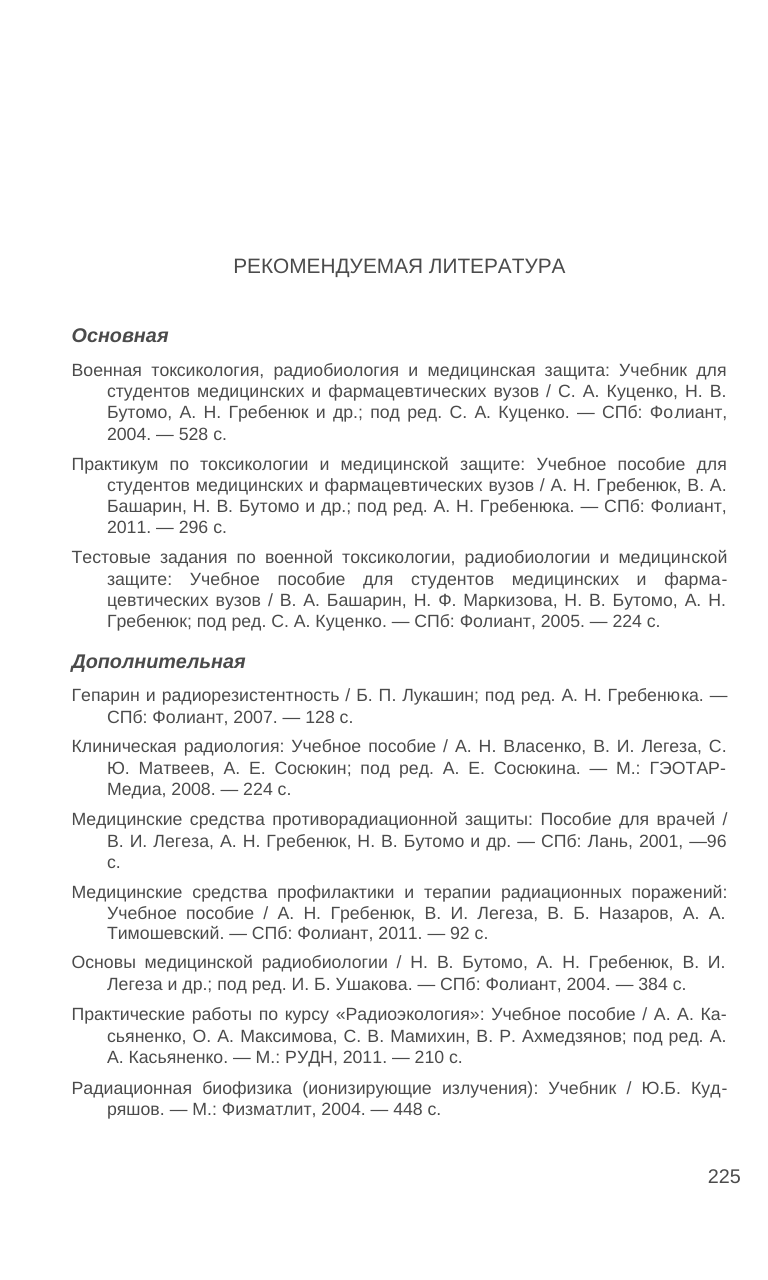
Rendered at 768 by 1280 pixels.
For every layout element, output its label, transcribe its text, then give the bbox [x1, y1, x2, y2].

text РЕКОМЕНДУЕМАЯ ЛИТЕРАТУРА [71, 253, 727, 277]
text Военная токсикология, радиобиология и медицинская защита: Учебник для студентов медицинских и фармацевтических вузов / С. А. Куценко, Н. В. Бутомо, А. Н. Гребенюк и др.; под ред. С. А. Куценко. — СПб: Фолиант, 2004. — 528 с. [71, 359, 727, 444]
text Медицинские средства профилактики и терапии радиационных поражений: Учебное пособие / А. Н. Гребенюк, В. И. Легеза, В. Б. Назаров, А. А. Тимошевский. — СПб: Фолиант, 2011. — 92 с. [71, 882, 727, 943]
text Основная [71, 325, 727, 347]
text Гепарин и радиорезистентность / Б. П. Лукашин; под ред. А. Н. Гребенюка. — СПб: Фолиант, 2007. — 128 с. [71, 685, 727, 727]
text Клиническая радиология: Учебное пособие / А. Н. Власенко, В. И. Легеза, С. Ю. Матвеев, А. Е. Сосюкин; под ред. А. Е. Сосюкина. — М.: ГЭОТАР- Медиа, 2008. — 224 с. [71, 736, 727, 799]
text Практикум по токсикологии и медицинской защите: Учебное пособие для студентов медицинских и фармацевтических вузов / А. Н. Гребенюк, В. А. Башарин, Н. В. Бутомо и др.; под ред. А. Н. Гребенюка. — СПб: Фолиант, 2011. — 296 с. [71, 453, 727, 538]
text Тестовые задания по военной токсикологии, радиобиологии и медицинской защите: Учебное пособие для студентов медицинских и фармацевтических вузов / В. А. Башарин, Н. Ф. Маркизова, Н. В. Бутомо, А. Н. Гребенюк; под ред. С. А. Куценко. — СПб: Фолиант, 2005. — 224 с. [71, 547, 727, 631]
text Медицинские средства противорадиационной защиты: Пособие для врачей / В. И. Легеза, А. Н. Гребенюк, Н. В. Бутомо и др. — СПб: Лань, 2001, —96 с. [71, 809, 727, 873]
text Основы медицинской радиобиологии / Н. В. Бутомо, А. Н. Гребенюк, В. И. Легеза и др.; под ред. И. Б. Ушакова. — СПб: Фолиант, 2004. — 384 с. [71, 952, 727, 994]
text Дополнительная [71, 651, 727, 673]
text Радиационная биофизика (ионизирующие излучения): Учебник / Ю.Б. Кудряшов. — М.: Физматлит, 2004. — 448 с. [71, 1077, 727, 1119]
text Практические работы по курсу «Радиоэкология»: Учебное пособие / А. А. Ка- сьяненко, О. А. Максимова, С. В. Мамихин, В. Р. Ахмедзянов; под ред. А. А. Касьяненко. — М.: РУДН, 2011. — 210 с. [71, 1004, 727, 1068]
